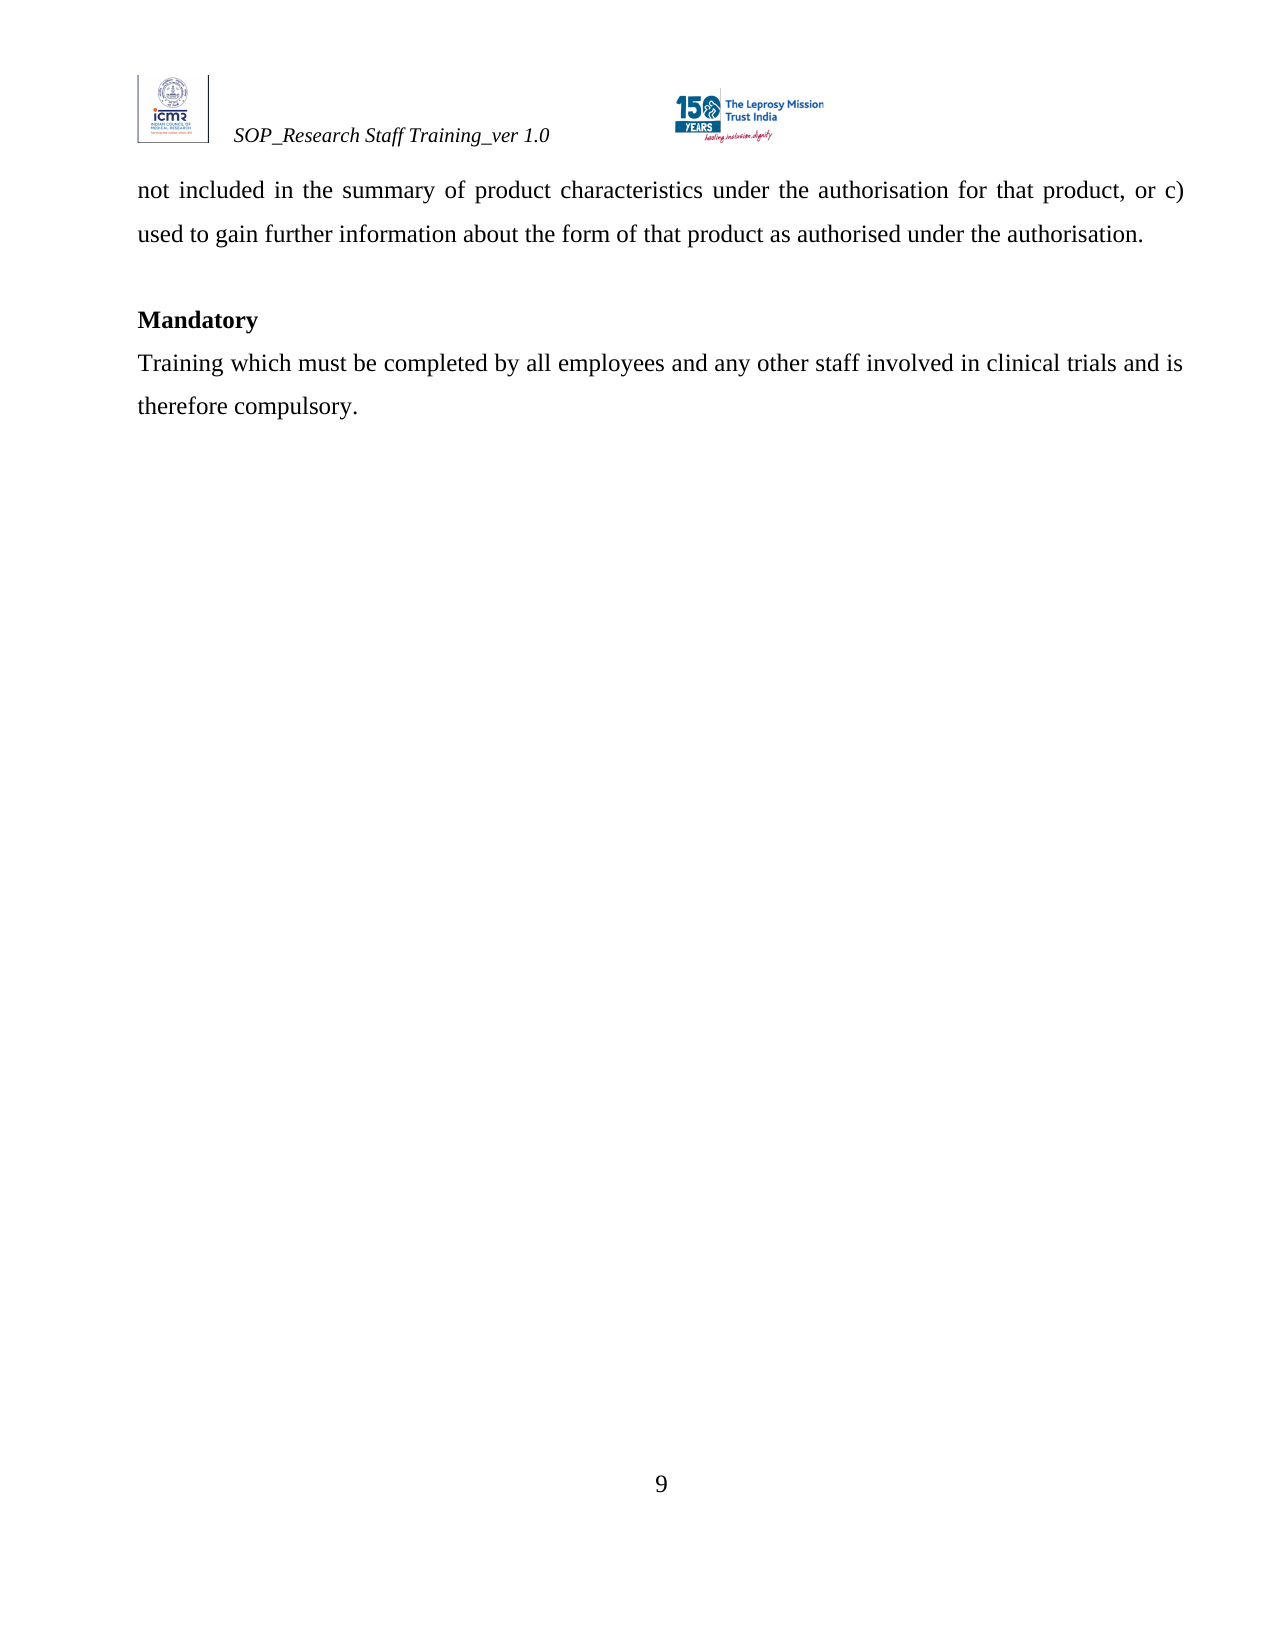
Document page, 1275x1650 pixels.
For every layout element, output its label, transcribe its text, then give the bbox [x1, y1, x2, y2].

picture [674, 88, 824, 143]
text Mandatory [137, 305, 1185, 334]
picture [137, 75, 209, 143]
text Training which must be completed by all employees and any other staff involved in clinical trials and is therefore compulsory. [137, 348, 1185, 420]
